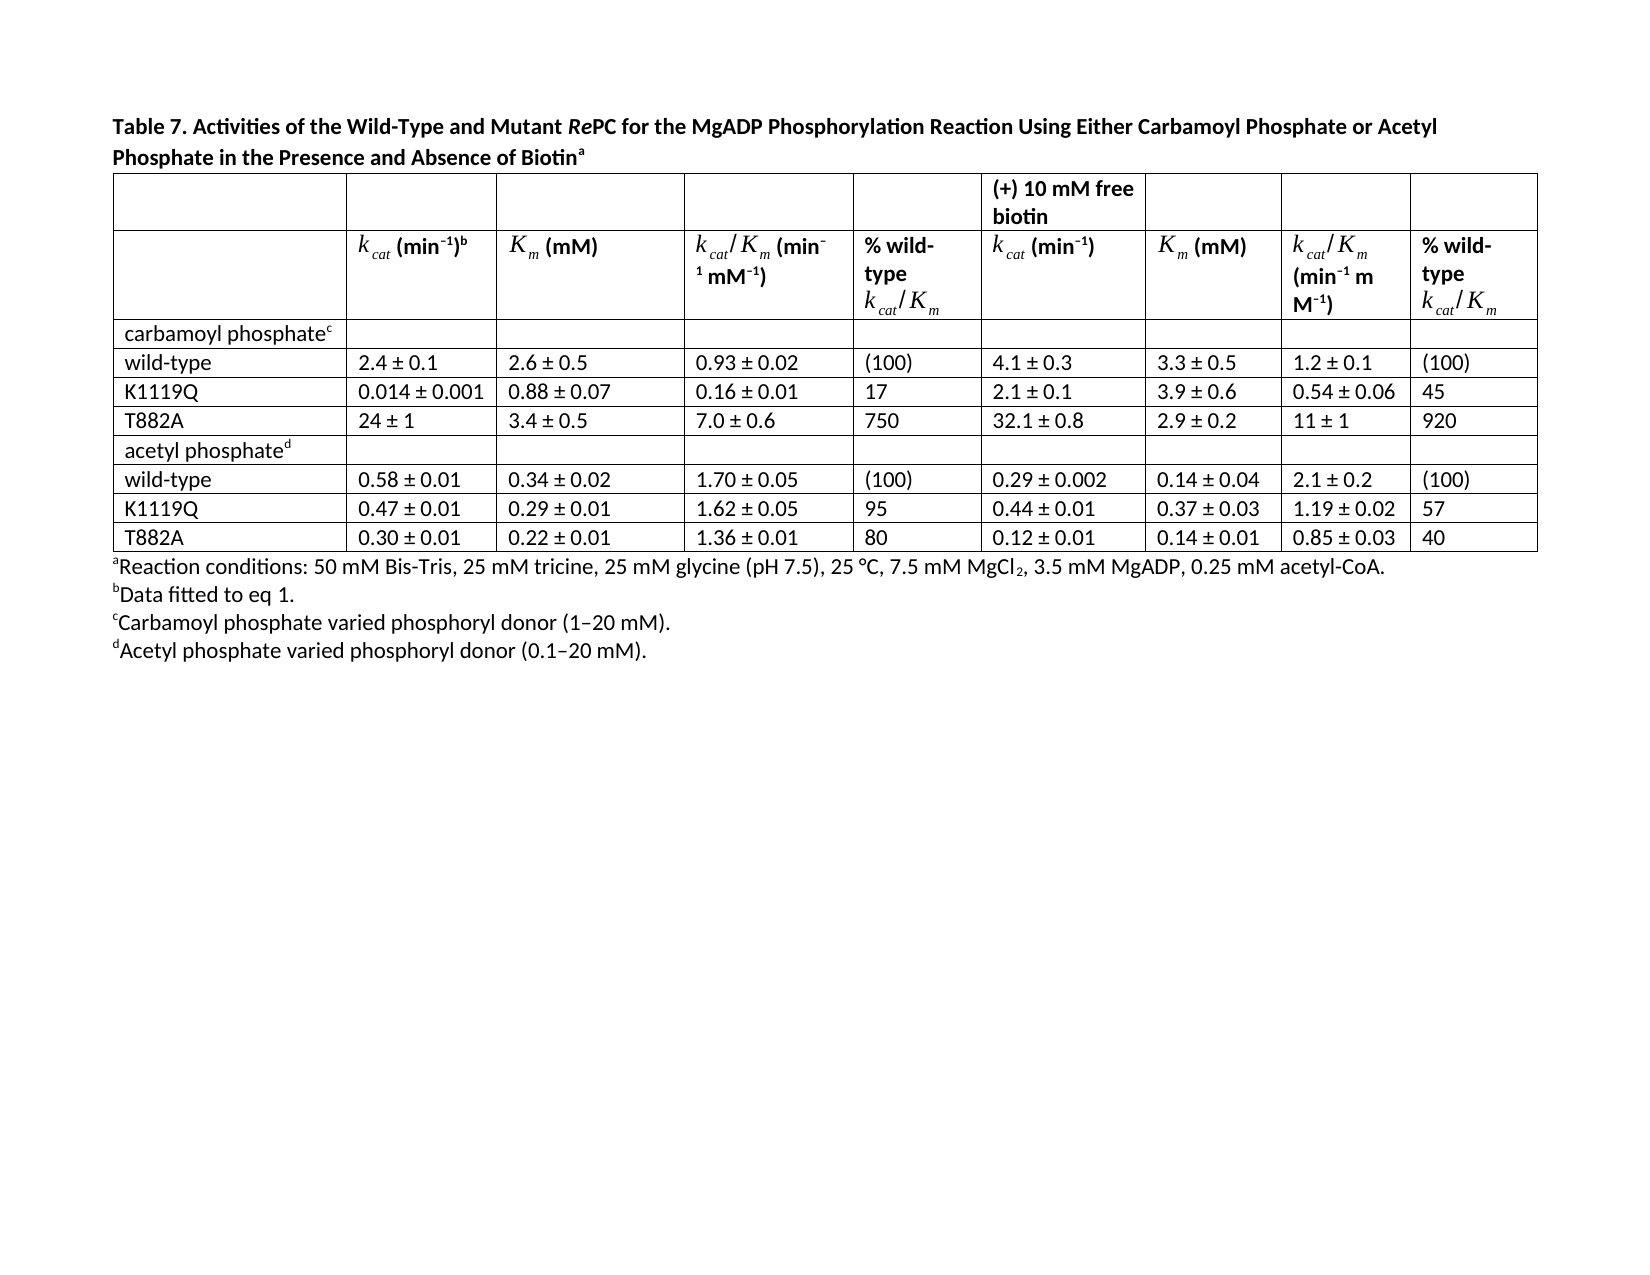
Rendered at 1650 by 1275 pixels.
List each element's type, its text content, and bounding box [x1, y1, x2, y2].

table_cell 3.3 ± 0.5 [1146, 349, 1281, 377]
table_cell 0.14 ± 0.01 [1146, 523, 1281, 551]
table_cell 17 [854, 378, 981, 406]
table_header [854, 174, 981, 230]
table_cell 1.2 ± 0.1 [1282, 349, 1410, 377]
table_cell 0.29 ± 0.01 [497, 494, 684, 522]
table_cell 1.70 ± 0.05 [685, 465, 853, 493]
table_cell 11 ± 1 [1282, 407, 1410, 435]
table_cell [982, 320, 1145, 347]
table_cell 0.88 ± 0.07 [497, 378, 684, 406]
table_cell (100) [854, 465, 981, 493]
table_cell T882A [114, 523, 346, 551]
table_cell [685, 320, 853, 347]
table_cell carbamoyl phosphatec [114, 320, 346, 347]
table_cell 0.44 ± 0.01 [982, 494, 1145, 522]
table_cell 2.6 ± 0.5 [497, 349, 684, 377]
table_cell (min–1 mM–1) [685, 231, 853, 318]
table_cell 1.36 ± 0.01 [685, 523, 853, 551]
table_cell (min–1 mM–1) [1282, 231, 1410, 318]
table_cell wild-type [114, 465, 346, 493]
table_cell 95 [854, 494, 981, 522]
table_cell (mM) [497, 231, 684, 318]
table_cell [1411, 436, 1537, 464]
table_cell [347, 320, 496, 347]
table_cell 0.16 ± 0.01 [685, 378, 853, 406]
table_cell 3.9 ± 0.6 [1146, 378, 1281, 406]
table_cell [1411, 320, 1537, 347]
table_cell [1146, 436, 1281, 464]
table_cell 80 [854, 523, 981, 551]
table_cell [685, 436, 853, 464]
table_cell 0.47 ± 0.01 [347, 494, 496, 522]
table_cell (100) [1411, 349, 1537, 377]
table_cell [1282, 320, 1410, 347]
table_cell 0.12 ± 0.01 [982, 523, 1145, 551]
table_cell (100) [854, 349, 981, 377]
text dAcetyl phosphate varied phosphoryl donor (0.1–20 mM). [112, 636, 1537, 664]
table_cell 57 [1411, 494, 1537, 522]
table_cell 45 [1411, 378, 1537, 406]
table_cell K1119Q [114, 494, 346, 522]
table_header [114, 174, 346, 230]
table_cell (min–1)b [347, 231, 496, 318]
table_cell wild-type [114, 349, 346, 377]
table_cell [854, 436, 981, 464]
table_header [497, 174, 684, 230]
table_cell (100) [1411, 465, 1537, 493]
table_header [685, 174, 853, 230]
table_cell 2.1 ± 0.1 [982, 378, 1145, 406]
text bData fitted to eq 1. [112, 580, 1537, 608]
table_cell 0.85 ± 0.03 [1282, 523, 1410, 551]
text Table 7. Activities of the Wild-Type and Mutant RePC for the MgADP Phosphorylation Reaction Using Either Carbamoyl Phosphate or Acetyl Phosphate in the Presence and Absence of Biotina [112, 112, 1537, 171]
table_cell [347, 436, 496, 464]
table_cell % wild-type [1411, 231, 1537, 318]
table_cell 0.93 ± 0.02 [685, 349, 853, 377]
table_cell 40 [1411, 523, 1537, 551]
table_cell % wild-type [854, 231, 981, 318]
table_cell 1.62 ± 0.05 [685, 494, 853, 522]
table_cell 24 ± 1 [347, 407, 496, 435]
table_cell (min–1) [982, 231, 1145, 318]
table_cell 920 [1411, 407, 1537, 435]
table_cell 2.9 ± 0.2 [1146, 407, 1281, 435]
table_cell 2.4 ± 0.1 [347, 349, 496, 377]
table_cell 1.19 ± 0.02 [1282, 494, 1410, 522]
table_cell [114, 231, 346, 318]
table_cell 32.1 ± 0.8 [982, 407, 1145, 435]
table_cell T882A [114, 407, 346, 435]
table_cell 0.37 ± 0.03 [1146, 494, 1281, 522]
table_header [1146, 174, 1281, 230]
table_cell 0.14 ± 0.04 [1146, 465, 1281, 493]
table_cell (mM) [1146, 231, 1281, 318]
table_cell [1282, 436, 1410, 464]
table_cell 0.014 ± 0.001 [347, 378, 496, 406]
table_cell [982, 436, 1145, 464]
table_header [347, 174, 496, 230]
table_cell acetyl phosphated [114, 436, 346, 464]
text aReaction conditions: 50 mM Bis-Tris, 25 mM tricine, 25 mM glycine (pH 7.5), 25 °C, 7.5 mM MgCl2, 3.5 mM MgADP, 0.25 mM acetyl-CoA. [112, 552, 1537, 580]
table_cell [854, 320, 981, 347]
table_cell 0.34 ± 0.02 [497, 465, 684, 493]
table_cell 0.58 ± 0.01 [347, 465, 496, 493]
table_cell 3.4 ± 0.5 [497, 407, 684, 435]
table_header (+) 10 mM free biotin [982, 174, 1145, 230]
table_header [1282, 174, 1410, 230]
table_cell 0.29 ± 0.002 [982, 465, 1145, 493]
table_cell [1146, 320, 1281, 347]
table_cell 0.54 ± 0.06 [1282, 378, 1410, 406]
table_cell 0.22 ± 0.01 [497, 523, 684, 551]
table_cell 2.1 ± 0.2 [1282, 465, 1410, 493]
table_cell 750 [854, 407, 981, 435]
table_cell K1119Q [114, 378, 346, 406]
table_cell 0.30 ± 0.01 [347, 523, 496, 551]
table_cell [497, 320, 684, 347]
text cCarbamoyl phosphate varied phosphoryl donor (1–20 mM). [112, 608, 1537, 636]
table_cell 7.0 ± 0.6 [685, 407, 853, 435]
table_header [1411, 174, 1537, 230]
table_cell [497, 436, 684, 464]
table_cell 4.1 ± 0.3 [982, 349, 1145, 377]
